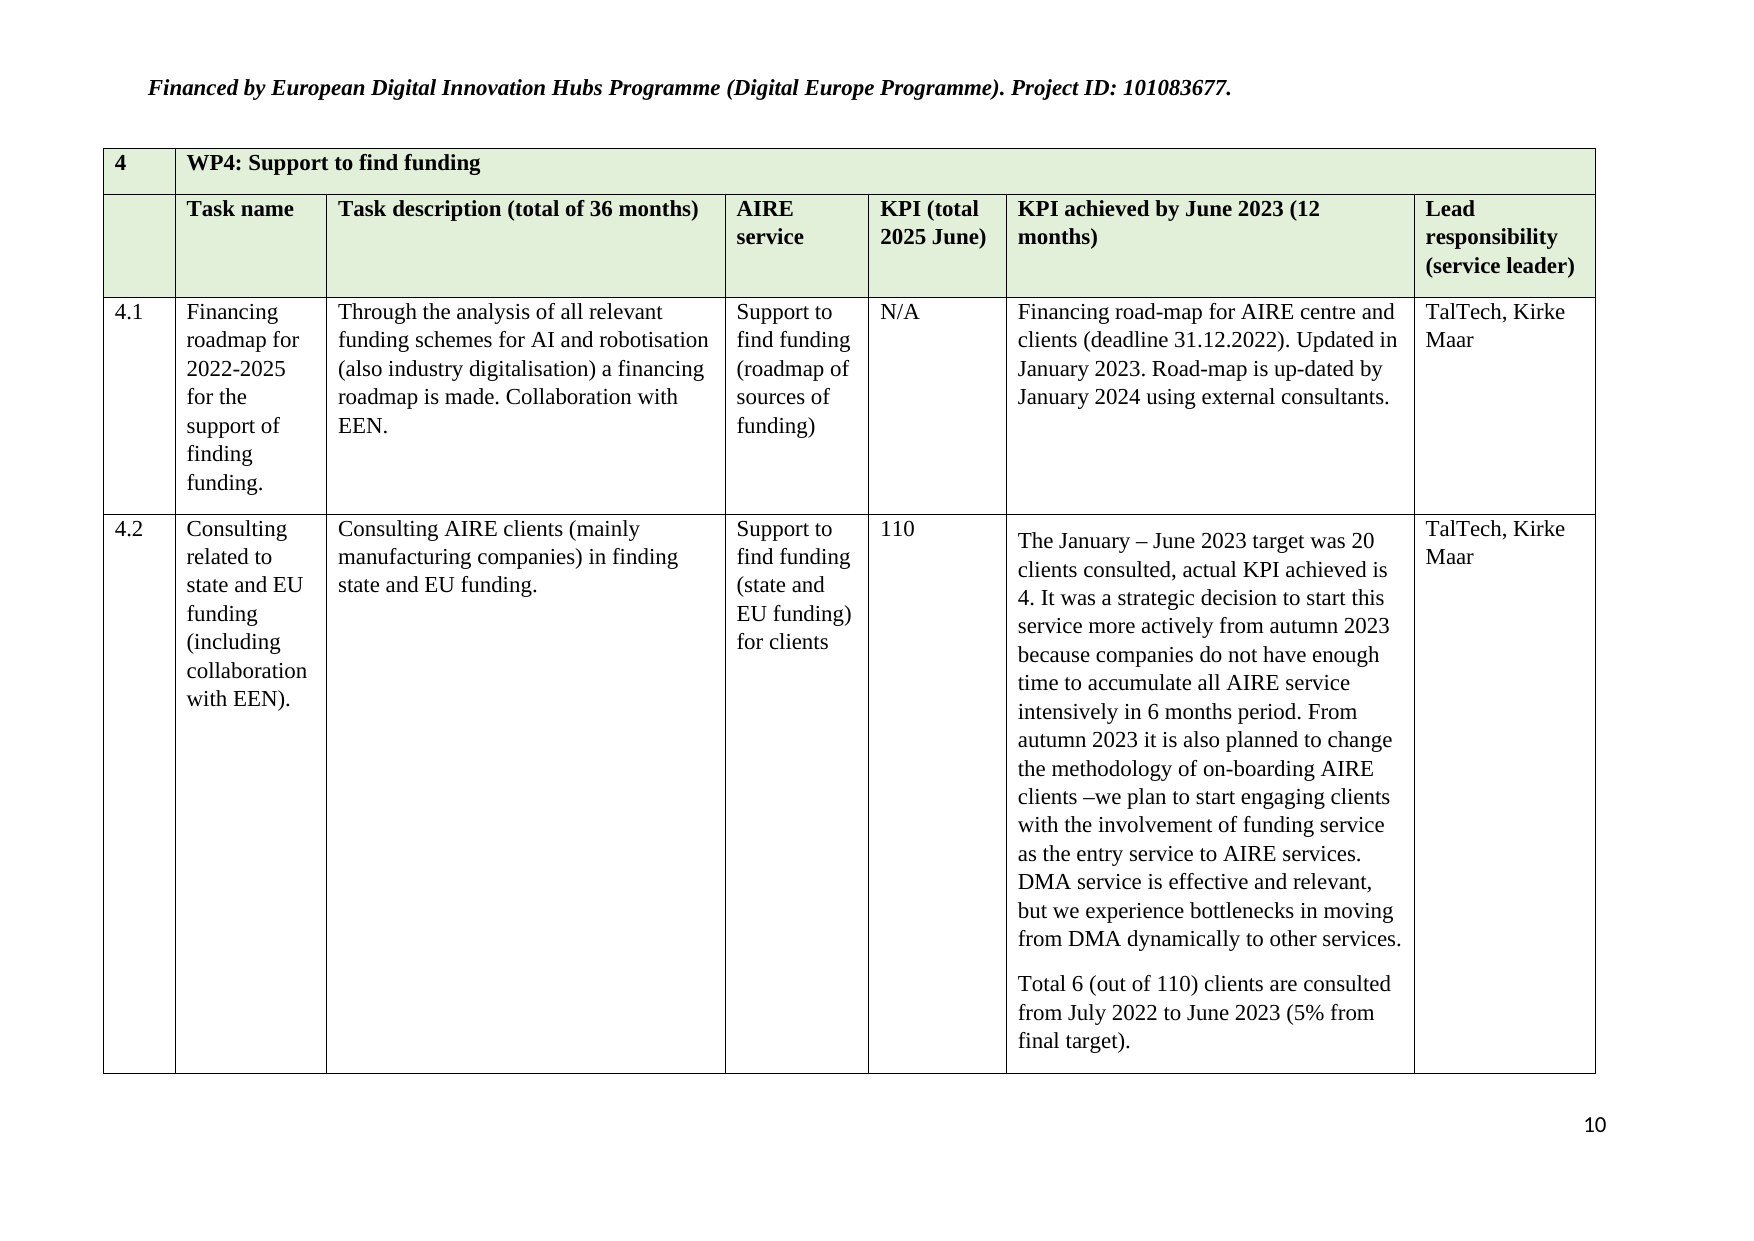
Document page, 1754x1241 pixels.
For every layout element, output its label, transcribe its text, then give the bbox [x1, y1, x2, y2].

table_cell Financing road-map for AIRE centre and clients (deadline 31.12.2022). Updated in January 2023. Road-map is up-dated by January 2024 using external consultants. [1007, 298, 1414, 514]
table_cell Task description (total of 36 months) [327, 195, 725, 297]
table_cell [1007, 515, 1414, 1072]
table_cell WP4: Support to find funding [176, 149, 1595, 194]
table_cell TalTech, Kirke Maar [1415, 298, 1595, 514]
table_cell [327, 515, 725, 1072]
table_cell Lead responsibility (service leader) [1415, 195, 1595, 297]
table_cell Support to find funding (roadmap of sources of funding) [726, 298, 868, 514]
table_cell 4 [104, 149, 175, 194]
table_cell AIRE service [726, 195, 868, 297]
table_cell Task name [176, 195, 326, 297]
table_cell [104, 195, 175, 297]
table_cell KPI achieved by June 2023 (12 months) [1007, 195, 1414, 297]
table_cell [726, 515, 868, 1072]
table_cell 4.1 [104, 298, 175, 514]
table_cell N/A [869, 298, 1006, 514]
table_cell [176, 515, 326, 1072]
table_cell TalTech, Kirke Maar [1415, 515, 1595, 1072]
table_cell KPI (total 2025 June) [869, 195, 1006, 297]
table_cell Financing roadmap for 2022-2025 for the support of finding funding. [176, 298, 326, 514]
table_cell Through the analysis of all relevant funding schemes for AI and robotisation (also industry digitalisation) a financing roadmap is made. Collaboration with EEN. [327, 298, 725, 514]
table_cell 4.2 [104, 515, 175, 1072]
table_cell 110 [869, 515, 1006, 1072]
